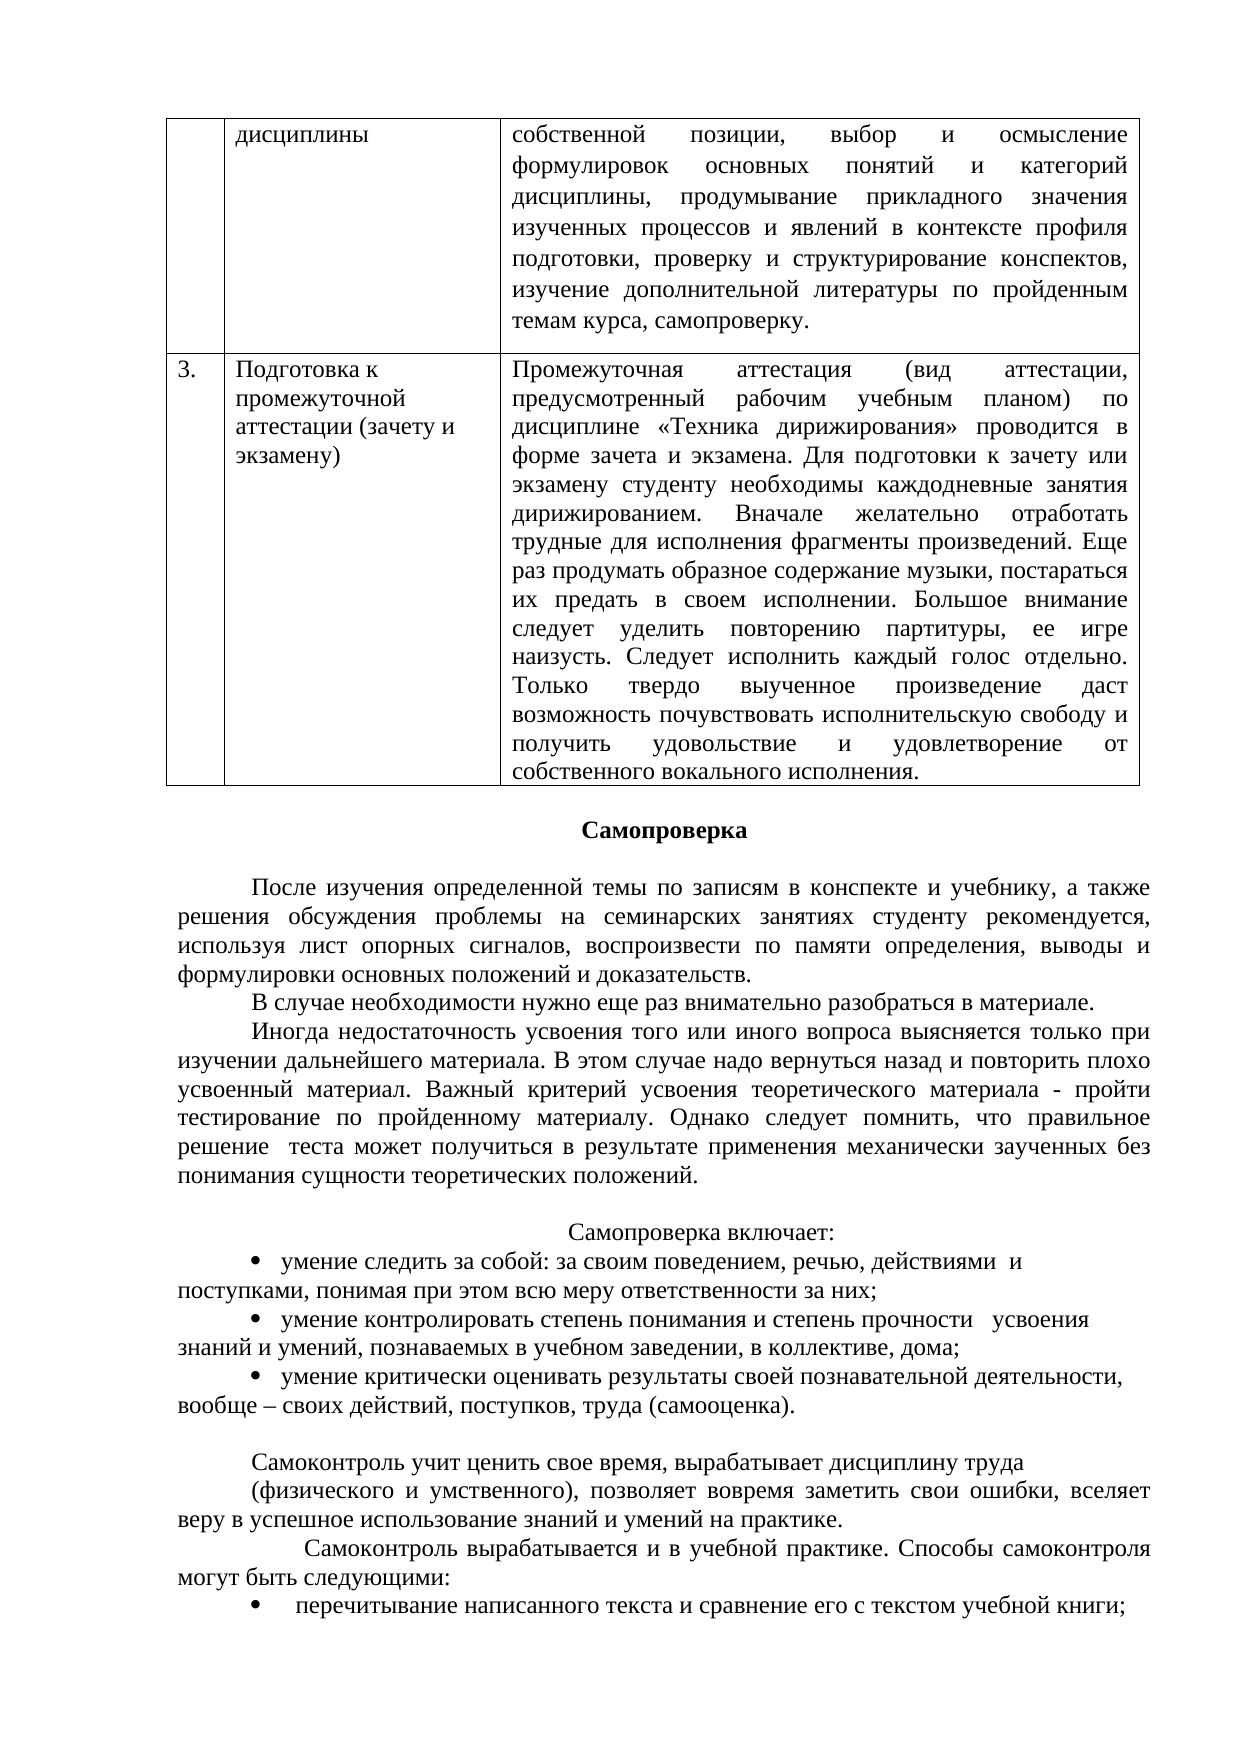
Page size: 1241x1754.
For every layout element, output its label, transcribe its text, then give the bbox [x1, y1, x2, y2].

text Иногда недостаточность усвоения того или иного вопроса выясняется только при изучении дальнейшего материала. В этом случае надо вернуться назад и повторить плохо усвоенный материал. Важный критерий усвоения теоретического материала - пройти тестирование по пройденному материалу. Однако следует помнить, что правильное решение теста может получиться в результате применения механически заученных без понимания сущности теоретических положений. [177, 1016, 1152, 1189]
table_cell Подготовка к промежуточной аттестации (зачету и экзамену) [225, 354, 500, 785]
list умение контролировать степень понимания и степень прочности усвоения знаний и умений, познаваемых в учебном заведении, в коллективе, дома; [177, 1304, 1152, 1361]
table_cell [501, 119, 1139, 353]
text Самопроверка включает: [177, 1217, 1152, 1246]
text После изучения определенной темы по записям в конспекте и учебнику, а также решения обсуждения проблемы на семинарских занятиях студенту рекомендуется, используя лист опорных сигналов, воспроизвести по памяти определения, выводы и формулировки основных положений и доказательств. [177, 872, 1152, 987]
text В случае необходимости нужно еще раз внимательно разобраться в материале. [177, 987, 1152, 1016]
list умение следить за собой: за своим поведением, речью, действиями и поступками, понимая при этом всю меру ответственности за них; [177, 1246, 1152, 1304]
list умение критически оценивать результаты своей познавательной деятельности, вообще – своих действий, поступков, труда (самооценка). [177, 1361, 1152, 1419]
text Самопроверка [177, 815, 1152, 844]
table_cell 3. [167, 354, 224, 785]
table_cell Промежуточная аттестация (вид аттестации, предусмотренный рабочим учебным планом) по дисциплине «Техника дирижирования» проводится в форме зачета и экзамена. Для подготовки к зачету или экзамену студенту необходимы каждодневные занятия дирижированием. Вначале желательно отработать трудные для исполнения фрагменты произведений. Еще раз продумать образное содержание музыки, постараться их предать в своем исполнении. Большое внимание следует уделить повторению партитуры, ее игре наизусть. Следует исполнить каждый голос отдельно. Только твердо выученное произведение даст возможность почувствовать исполнительскую свободу и получить удовольствие и удовлетворение от собственного вокального исполнения. [501, 354, 1139, 785]
text Самоконтроль вырабатывается и в учебной практике. Способы самоконтроля могут быть следующими: [177, 1533, 1152, 1591]
text Самоконтроль учит ценить свое время, вырабатывает дисциплину труда [177, 1447, 1152, 1476]
text (физического и умственного), позволяет вовремя заметить свои ошибки, вселяет веру в успешное использование знаний и умений на практике. [177, 1476, 1152, 1533]
table_cell 2. [167, 119, 224, 353]
list перечитывание написанного текста и сравнение его с текстом учебной книги; [177, 1591, 1152, 1619]
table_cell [225, 119, 500, 353]
